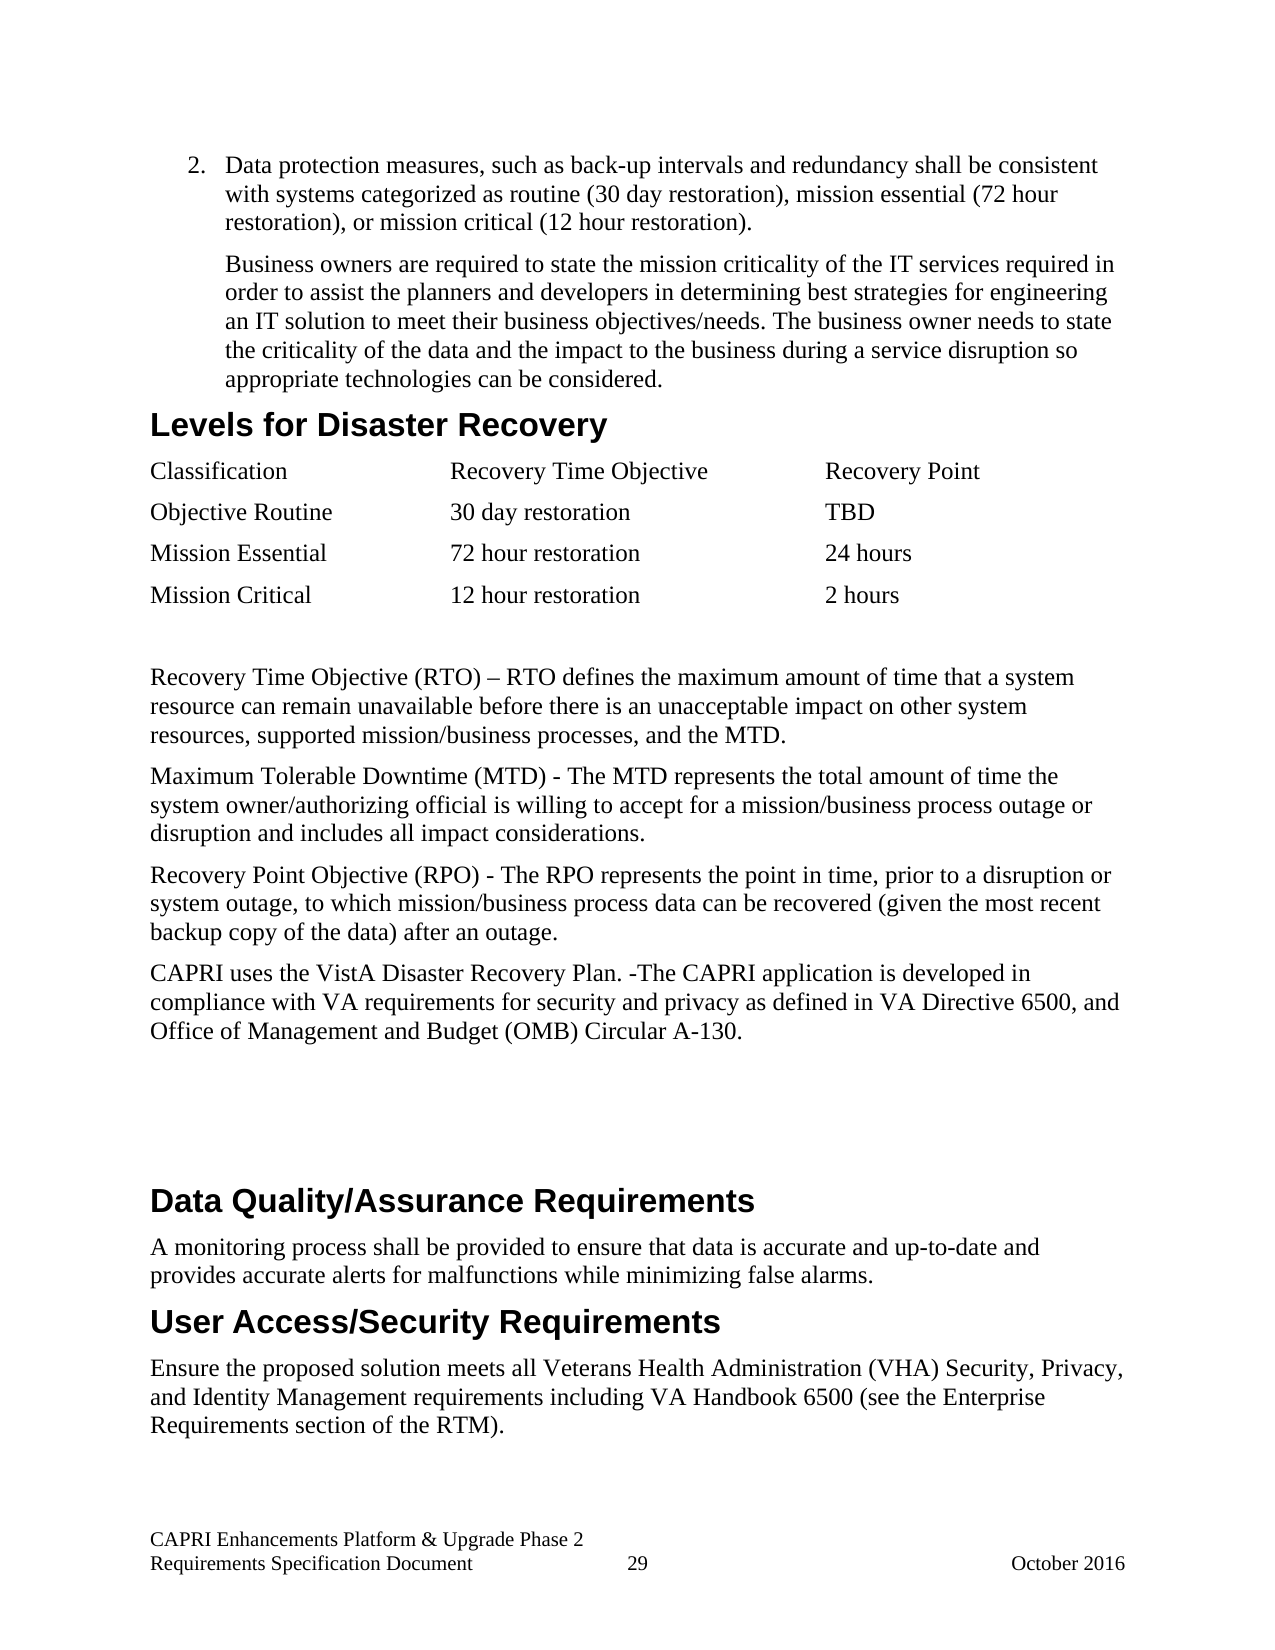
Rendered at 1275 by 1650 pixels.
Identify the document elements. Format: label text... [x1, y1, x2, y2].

text Objective Routine 30 day restoration TBD [150, 497, 1125, 526]
text Data protection measures, such as back-up intervals and redundancy shall be consistent with systems categorized as routine (30 day restoration), mission essential (72 hour restoration), or mission critical (12 hour restoration). [187, 150, 1125, 236]
text A monitoring process shall be provided to ensure that data is accurate and up-to-date and provides accurate alerts for malfunctions while minimizing false alarms. [150, 1232, 1125, 1289]
list Levels for Disaster Recovery [150, 405, 1125, 443]
text Maximum Tolerable Downtime (MTD) - The MTD represents the total amount of time the system owner/authorizing official is willing to accept for a mission/business process outage or disruption and includes all impact considerations. [150, 761, 1125, 847]
text Mission Critical 12 hour restoration 2 hours [150, 580, 1125, 608]
text Classification Recovery Time Objective Recovery Point [150, 456, 1125, 485]
text Ensure the proposed solution meets all Veterans Health Administration (VHA) Security, Privacy, and Identity Management requirements including VA Handbook 6500 (see the Enterprise Requirements section of the RTM). [150, 1353, 1125, 1439]
text Recovery Point Objective (RPO) - The RPO represents the point in time, prior to a disruption or system outage, to which mission/business process data can be recovered (given the most recent backup copy of the data) after an outage. [150, 860, 1125, 946]
text Recovery Time Objective (RTO) – RTO defines the maximum amount of time that a system resource can remain unavailable before there is an unacceptable impact on other system resources, supported mission/business processes, and the MTD. [150, 662, 1125, 748]
text Mission Essential 72 hour restoration 24 hours [150, 538, 1125, 567]
text Business owners are required to state the mission criticality of the IT services required in order to assist the planners and developers in determining best strategies for engineering an IT solution to meet their business objectives/needs. The business owner needs to state the criticality of the data and the impact to the business during a service disruption so appropriate technologies can be considered. [225, 249, 1125, 392]
list Data Quality/Assurance Requirements [150, 1181, 1125, 1219]
text CAPRI uses the VistA Disaster Recovery Plan. -The CAPRI application is developed in compliance with VA requirements for security and privacy as defined in VA Directive 6500, and Office of Management and Budget (OMB) Circular A-130. [150, 958, 1125, 1045]
list User Access/Security Requirements [150, 1302, 1125, 1340]
